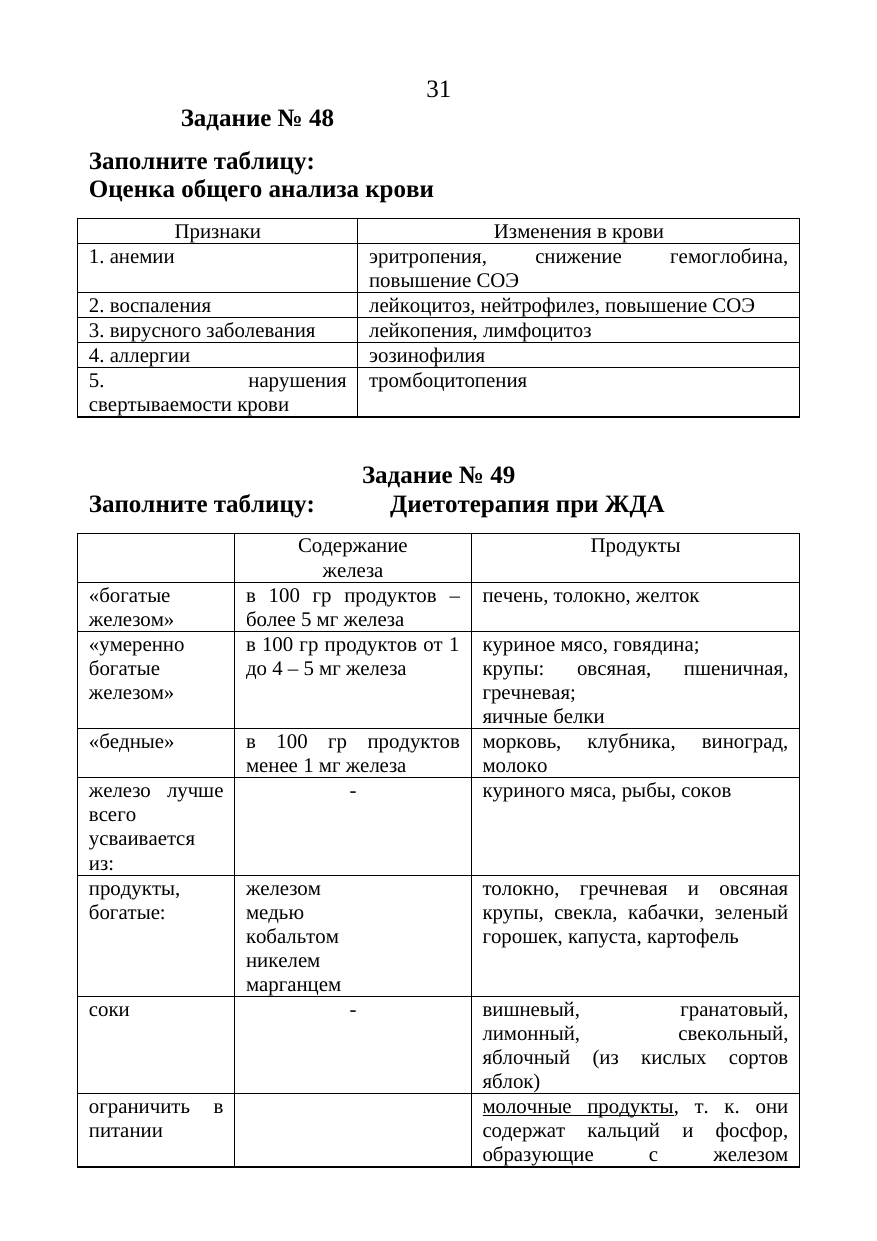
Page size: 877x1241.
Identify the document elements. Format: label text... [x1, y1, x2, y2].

table_header Признаки [78, 219, 357, 243]
table_header Содержание железа [235, 534, 471, 582]
table_cell [235, 1094, 471, 1166]
table_cell в 100 гр продуктов от 1 до 4 – 5 мг железа [235, 632, 471, 728]
table_cell продукты, богатые: [78, 876, 234, 996]
table_cell толокно, гречневая и овсяная крупы, свекла, кабачки, зеленый горошек, капуста, картофель [472, 876, 799, 996]
table_cell лейкопения, лимфоцитоз [358, 318, 799, 342]
table_cell «бедные» [78, 729, 234, 777]
text Заполните таблицу: [89, 146, 788, 174]
text Заполните таблицу: Диетотерапия при ЖДА [89, 489, 788, 518]
table_cell куриного мяса, рыбы, соков [472, 778, 799, 874]
table_cell соки [78, 997, 234, 1093]
table_cell 2. воспаления [78, 293, 357, 317]
table_cell железом медью кобальтом никелем марганцем [235, 876, 471, 996]
table_cell «умеренно богатые железом» [78, 632, 234, 728]
table_cell печень, толокно, желток [472, 583, 799, 631]
text Оценка общего анализа крови [89, 174, 788, 203]
table_cell лейкоцитоз, нейтрофилез, повышение СОЭ [358, 293, 799, 317]
table_cell железо лучше всего усваивается из: [78, 778, 234, 874]
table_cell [78, 1094, 234, 1166]
table_cell в 100 гр продуктов менее 1 мг железа [235, 729, 471, 777]
table_cell 4. аллергии [78, 343, 357, 367]
table_cell эритропения, снижение гемоглобина, повышение СОЭ [358, 244, 799, 292]
table_cell куриное мясо, говядина; крупы: овсяная, пшеничная, гречневая; яичные белки [472, 632, 799, 728]
table_cell тромбоцитопения [358, 368, 799, 416]
table_header [78, 534, 234, 582]
table_cell в 100 гр продуктов – более 5 мг железа [235, 583, 471, 631]
table_cell - [235, 997, 471, 1093]
table_cell эозинофилия [358, 343, 799, 367]
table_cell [472, 1094, 799, 1166]
table_cell 1. анемии [78, 244, 357, 292]
table_cell - [235, 778, 471, 874]
table_cell 3. вирусного заболевания [78, 318, 357, 342]
table_cell морковь, клубника, виноград, молоко [472, 729, 799, 777]
table_cell вишневый, гранатовый, лимонный, свекольный, яблочный (из кислых сортов яблок) [472, 997, 799, 1093]
table_header Изменения в крови [358, 219, 799, 243]
text Задание № 48 [89, 103, 788, 131]
table_cell 5. нарушения свертываемости крови [78, 368, 357, 416]
table_cell «богатые железом» [78, 583, 234, 631]
table_header Продукты [472, 534, 799, 582]
text Задание № 49 [89, 461, 788, 489]
